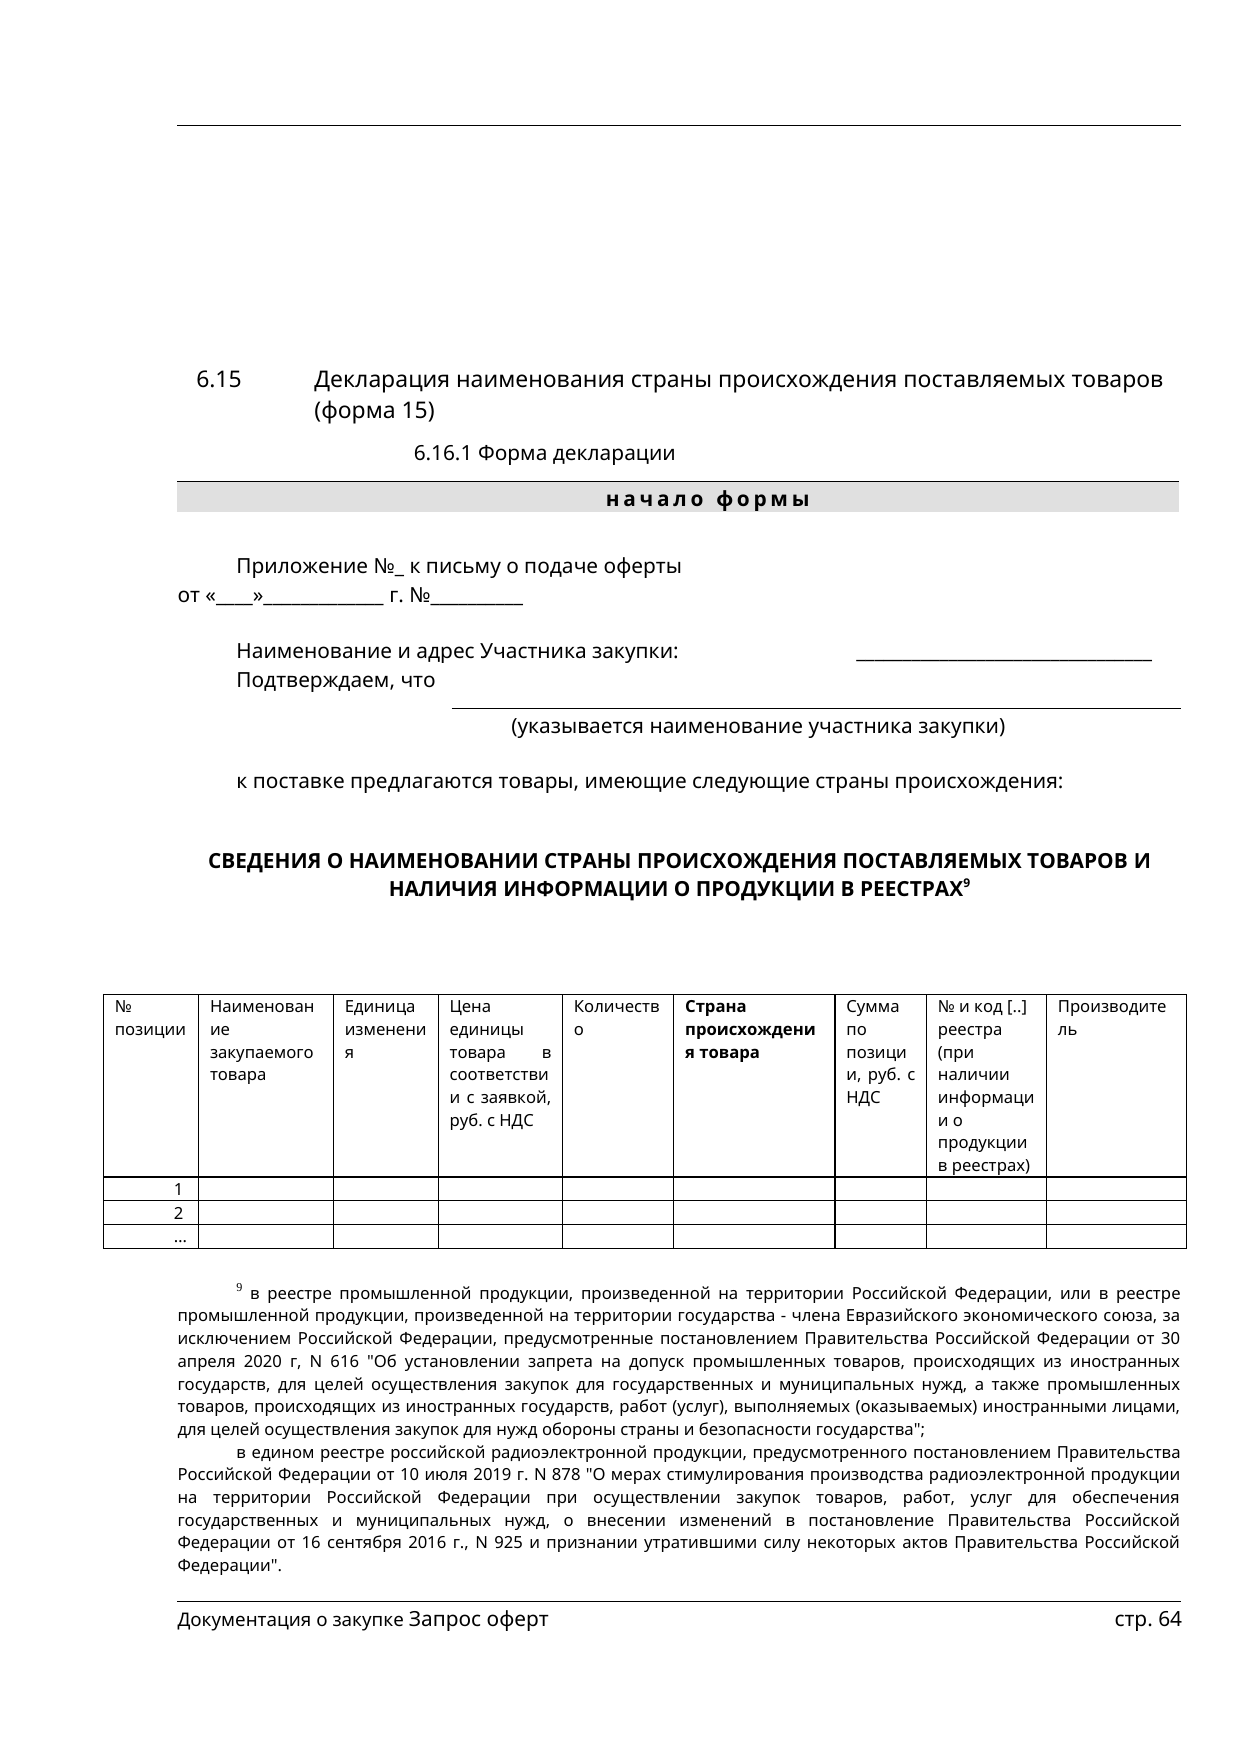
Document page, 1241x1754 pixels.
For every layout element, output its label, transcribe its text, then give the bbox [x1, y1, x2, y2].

table_cell [199, 1201, 333, 1224]
table_header Сумма по позиции, руб. с НДС [836, 995, 926, 1176]
table_header Цена единицы товара в соответствии с заявкой, руб. с НДС [439, 995, 562, 1176]
table_header Наименование закупаемого товара [199, 995, 333, 1176]
table_cell [563, 1201, 673, 1224]
table_cell [836, 1225, 926, 1248]
table_header Страна происхождения товара [674, 995, 834, 1176]
table_cell [836, 1201, 926, 1224]
table_cell [334, 1225, 438, 1248]
table_cell [674, 1201, 834, 1224]
table_cell [674, 1178, 834, 1200]
table_cell [927, 1201, 1046, 1224]
table_header Количество [563, 995, 673, 1176]
table_cell [439, 1225, 562, 1248]
text (указывается наименование участника закупки) [452, 709, 1181, 739]
table_header № и код [..] реестра (при наличии информации о продукции в реестрах) [927, 995, 1046, 1176]
text Сведения о наименовании страны происхождения поставляемых товаров и наличия информации о продукции в реестрах [177, 846, 1181, 903]
table_cell [334, 1178, 438, 1200]
text Подтверждаем, что [177, 665, 1181, 693]
table_cell [199, 1225, 333, 1248]
text начало формы [177, 482, 1179, 512]
text к поставке предлагаются товары, имеющие следующие страны происхождения: [177, 766, 1181, 794]
table_cell … [104, 1225, 198, 1248]
table_cell [674, 1225, 834, 1248]
table_header Производитель [1047, 995, 1186, 1176]
table_cell [439, 1201, 562, 1224]
text Наименование и адрес Участника закупки: ________________________________ [177, 637, 1181, 665]
table_cell [927, 1225, 1046, 1248]
table_cell [199, 1178, 333, 1200]
table_cell 1 [104, 1178, 198, 1200]
text Приложение №_ к письму о подаче оферты от «____»_____________ г. №__________ [177, 551, 1181, 608]
subtitle Декларация наименования страны происхождения поставляемых товаров (форма 15) [196, 363, 1181, 425]
table_cell [927, 1178, 1046, 1200]
table_header Единица изменения [334, 995, 438, 1176]
table_cell [563, 1225, 673, 1248]
table_cell [334, 1201, 438, 1224]
table_cell [439, 1178, 562, 1200]
table_cell [1047, 1201, 1186, 1224]
text 6.16.1 Форма декларации [413, 438, 1181, 466]
table_cell [563, 1178, 673, 1200]
table_cell [1047, 1225, 1186, 1248]
table_cell 2 [104, 1201, 198, 1224]
table_cell [836, 1178, 926, 1200]
table_header № позиции [104, 995, 198, 1176]
table_cell [1047, 1178, 1186, 1200]
